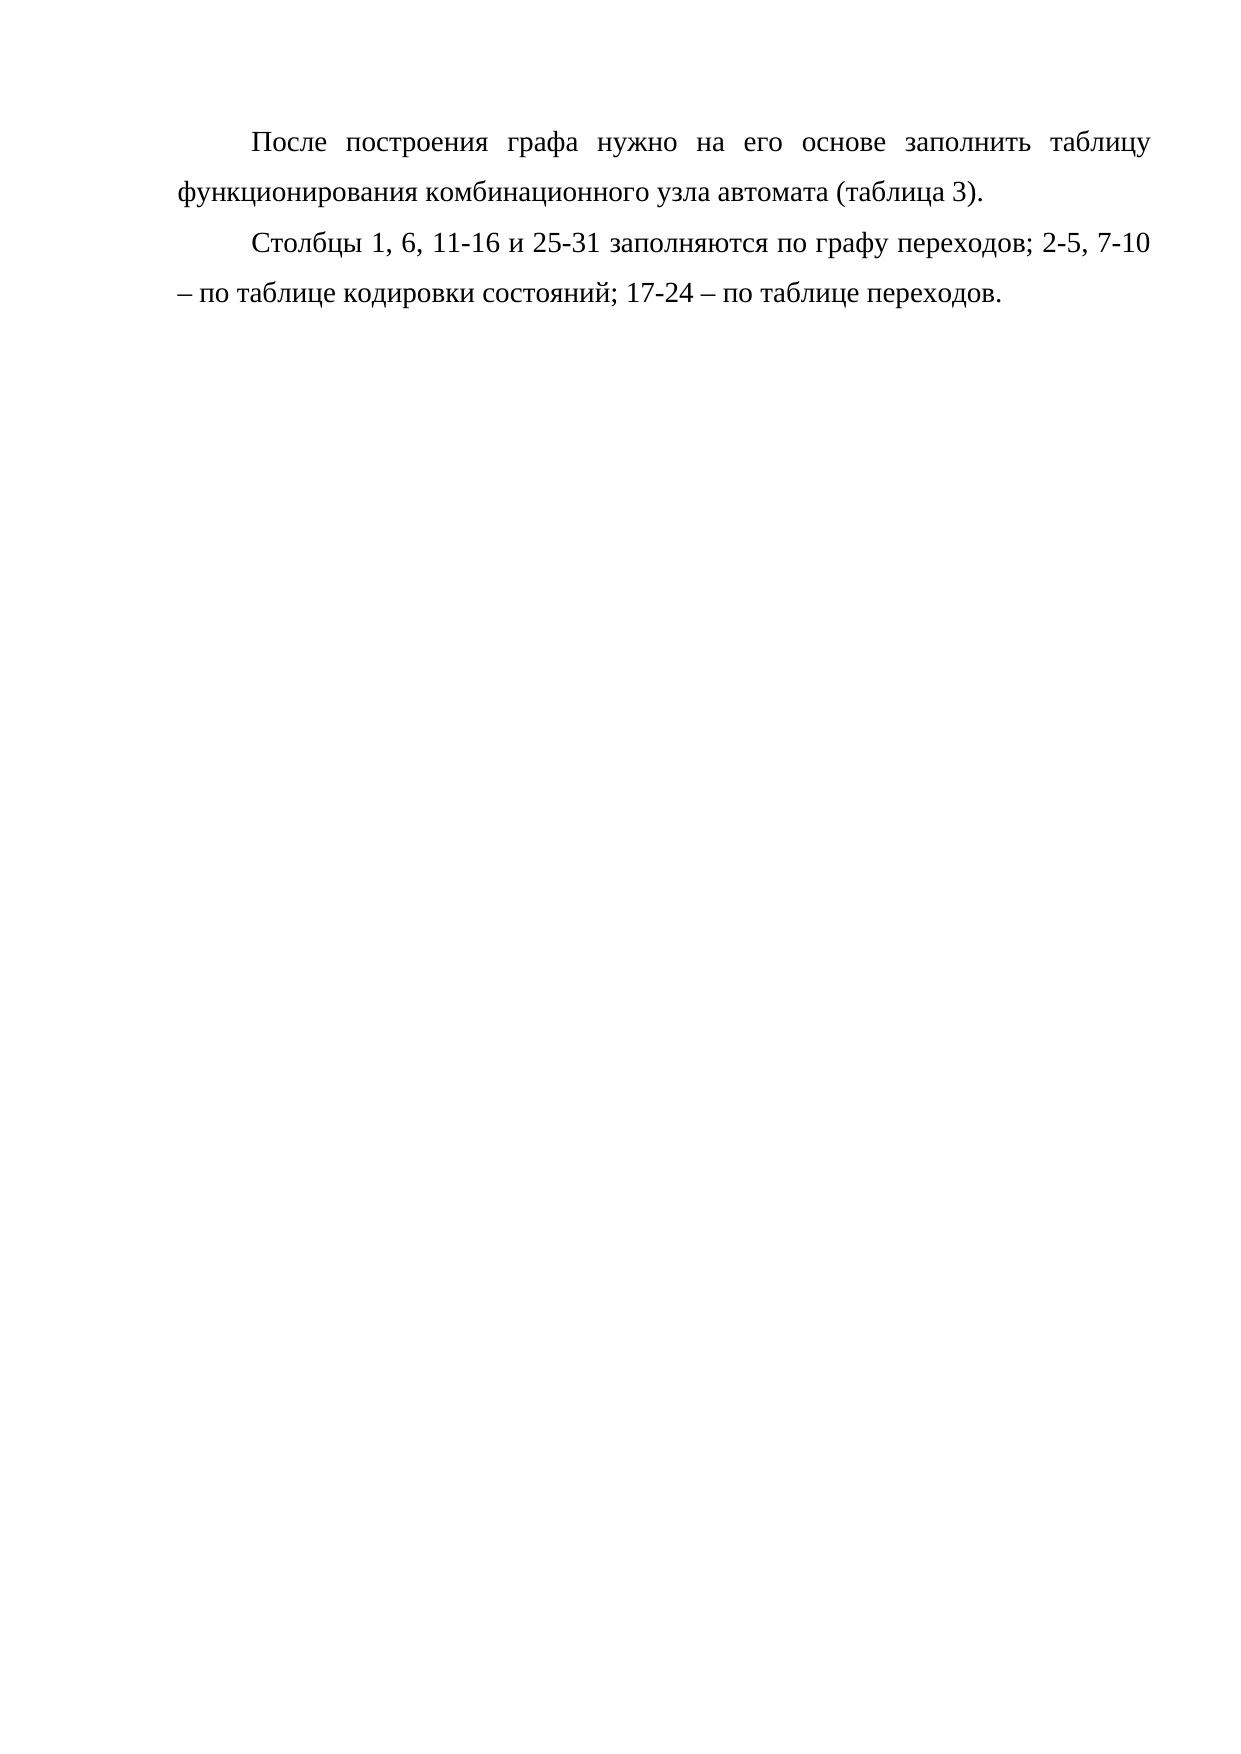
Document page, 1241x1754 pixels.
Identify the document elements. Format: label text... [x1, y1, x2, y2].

text Столбцы 1, 6, 11-16 и 25-31 заполняются по графу переходов; 2-5, 7-10 – по таблице кодировки состояний; 17-24 – по таблице переходов. [177, 225, 1152, 308]
text После построения графа нужно на его основе заполнить таблицу функционирования комбинационного узла автомата (таблица 3). [177, 124, 1152, 208]
